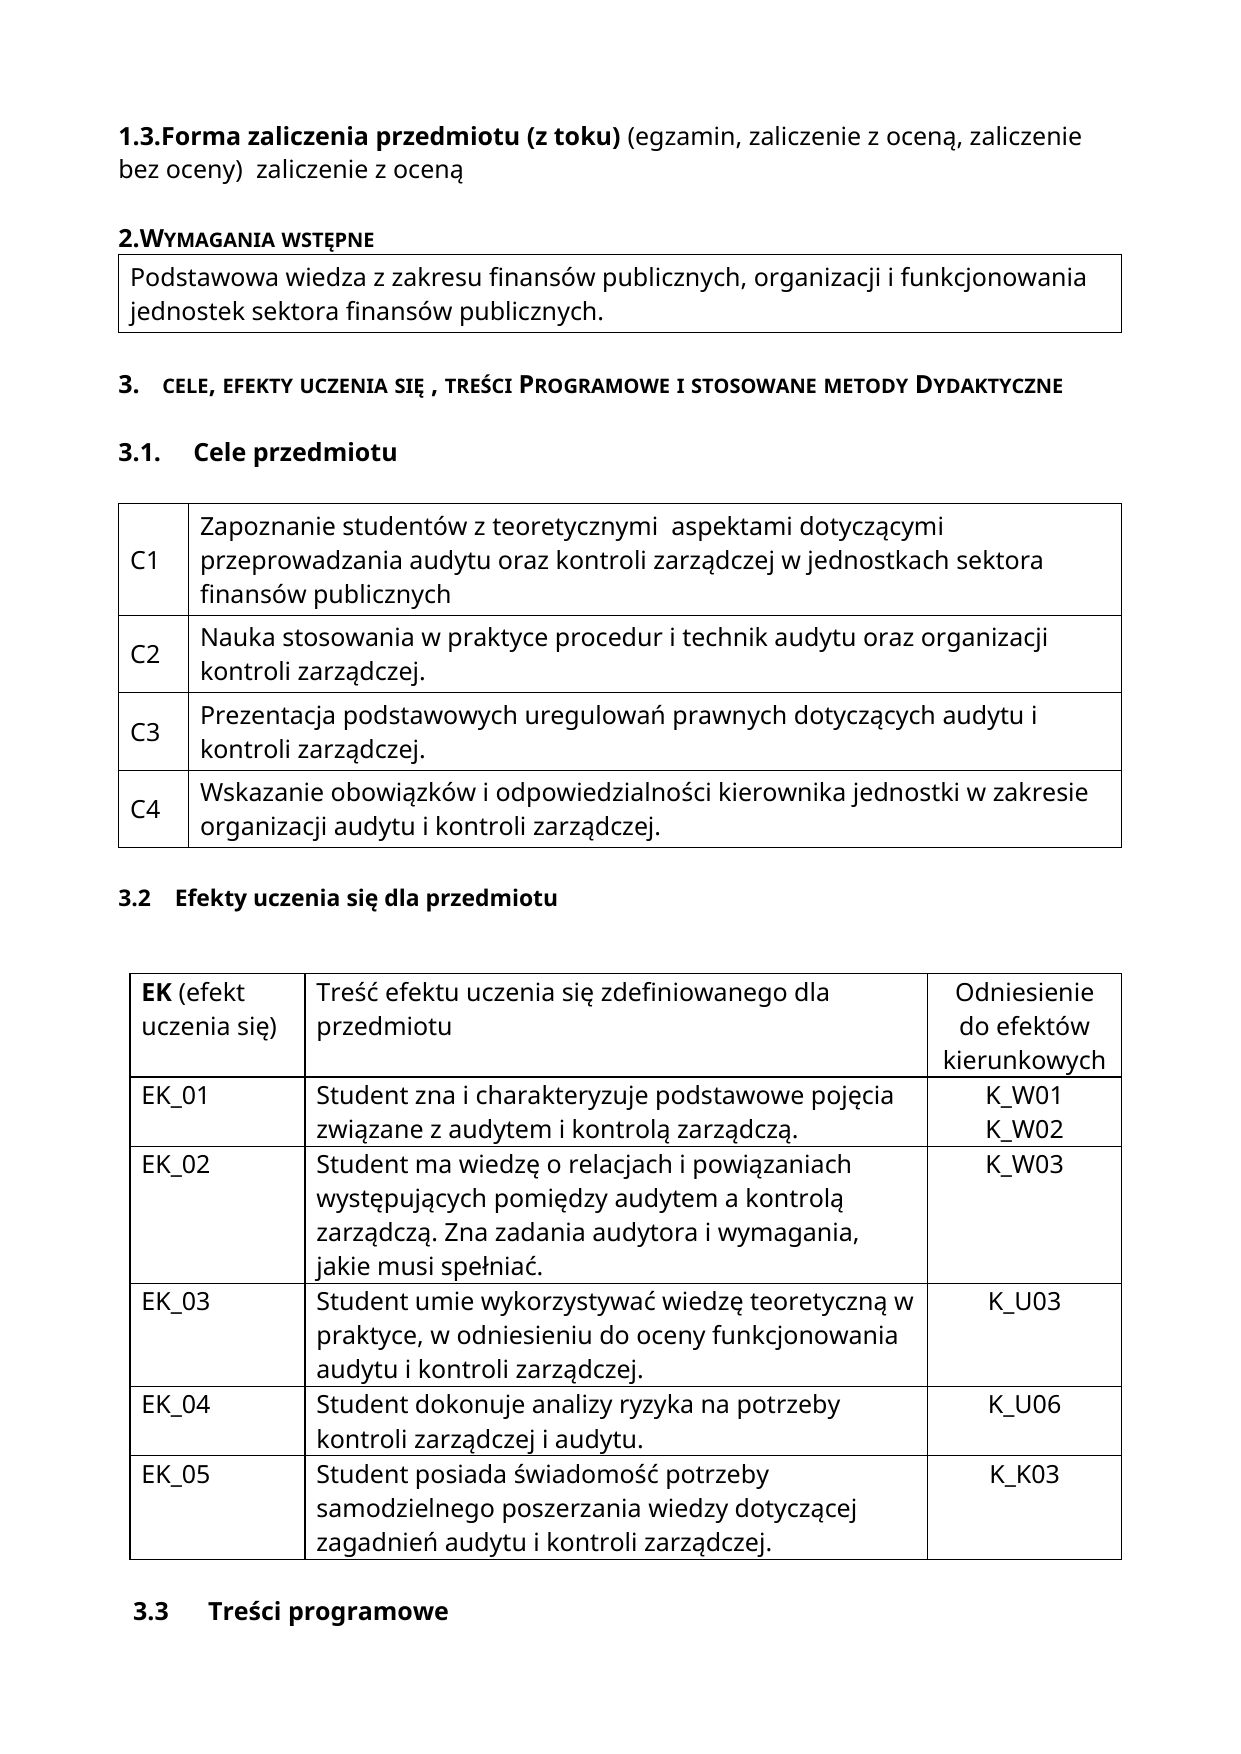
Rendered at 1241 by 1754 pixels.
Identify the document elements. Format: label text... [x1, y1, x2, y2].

list cele, efekty uczenia się , treści Programowe i stosowane metody Dydaktyczne [118, 367, 1122, 401]
table_cell C4 [119, 771, 188, 847]
table_cell Student ma wiedzę o relacjach i powiązaniach występujących pomiędzy audytem a kontrolą zarządczą. Zna zadania audytora i wymagania, jakie musi spełniać. [306, 1147, 927, 1283]
table_cell Nauka stosowania w praktyce procedur i technik audytu oraz organizacji kontroli zarządczej. [189, 616, 1121, 692]
text 1.3.Forma zaliczenia przedmiotu (z toku) (egzamin, zaliczenie z oceną, zaliczenie bez oceny) zaliczenie z oceną [118, 118, 1122, 186]
table_cell EK_03 [131, 1284, 304, 1386]
table_cell Student posiada świadomość potrzeby samodzielnego poszerzania wiedzy dotyczącej zagadnień audytu i kontroli zarządczej. [306, 1456, 927, 1558]
table_header EK (efekt uczenia się) [131, 974, 304, 1076]
table_header Odniesienie do efektów kierunkowych [928, 974, 1121, 1076]
table_cell EK_04 [131, 1387, 304, 1455]
table_cell K_U06 [928, 1387, 1121, 1455]
list Treści programowe [133, 1594, 1122, 1628]
table_header Treść efektu uczenia się zdefiniowanego dla przedmiotu [306, 974, 927, 1076]
table_header Zapoznanie studentów z teoretycznymi aspektami dotyczącymi przeprowadzania audytu oraz kontroli zarządczej w jednostkach sektora finansów publicznych [189, 504, 1121, 615]
table_cell EK_02 [131, 1147, 304, 1283]
text 3.2 Efekty uczenia się dla przedmiotu [118, 882, 1122, 914]
table_cell Prezentacja podstawowych uregulowań prawnych dotyczących audytu i kontroli zarządczej. [189, 693, 1121, 770]
table_cell EK_01 [131, 1078, 304, 1146]
table_cell Student dokonuje analizy ryzyka na potrzeby kontroli zarządczej i audytu. [306, 1387, 927, 1455]
table_cell K_K03 [928, 1456, 1121, 1558]
table_cell C2 [119, 616, 188, 692]
table_cell K_U03 [928, 1284, 1121, 1386]
table_header Podstawowa wiedza z zakresu finansów publicznych, organizacji i funkcjonowania jednostek sektora finansów publicznych. [119, 255, 1121, 332]
list Cele przedmiotu [118, 435, 1122, 469]
table_cell EK_05 [131, 1456, 304, 1558]
table_cell Wskazanie obowiązków i odpowiedzialności kierownika jednostki w zakresie organizacji audytu i kontroli zarządczej. [189, 771, 1121, 847]
table_cell K_W03 [928, 1147, 1121, 1283]
text 2.Wymagania wstępne [118, 220, 1122, 254]
table_cell C3 [119, 693, 188, 770]
table_cell Student zna i charakteryzuje podstawowe pojęcia związane z audytem i kontrolą zarządczą. [306, 1078, 927, 1146]
table_cell Student umie wykorzystywać wiedzę teoretyczną w praktyce, w odniesieniu do oceny funkcjonowania audytu i kontroli zarządczej. [306, 1284, 927, 1386]
table_header C1 [119, 504, 188, 615]
table_cell K_W01 K_W02 [928, 1078, 1121, 1146]
